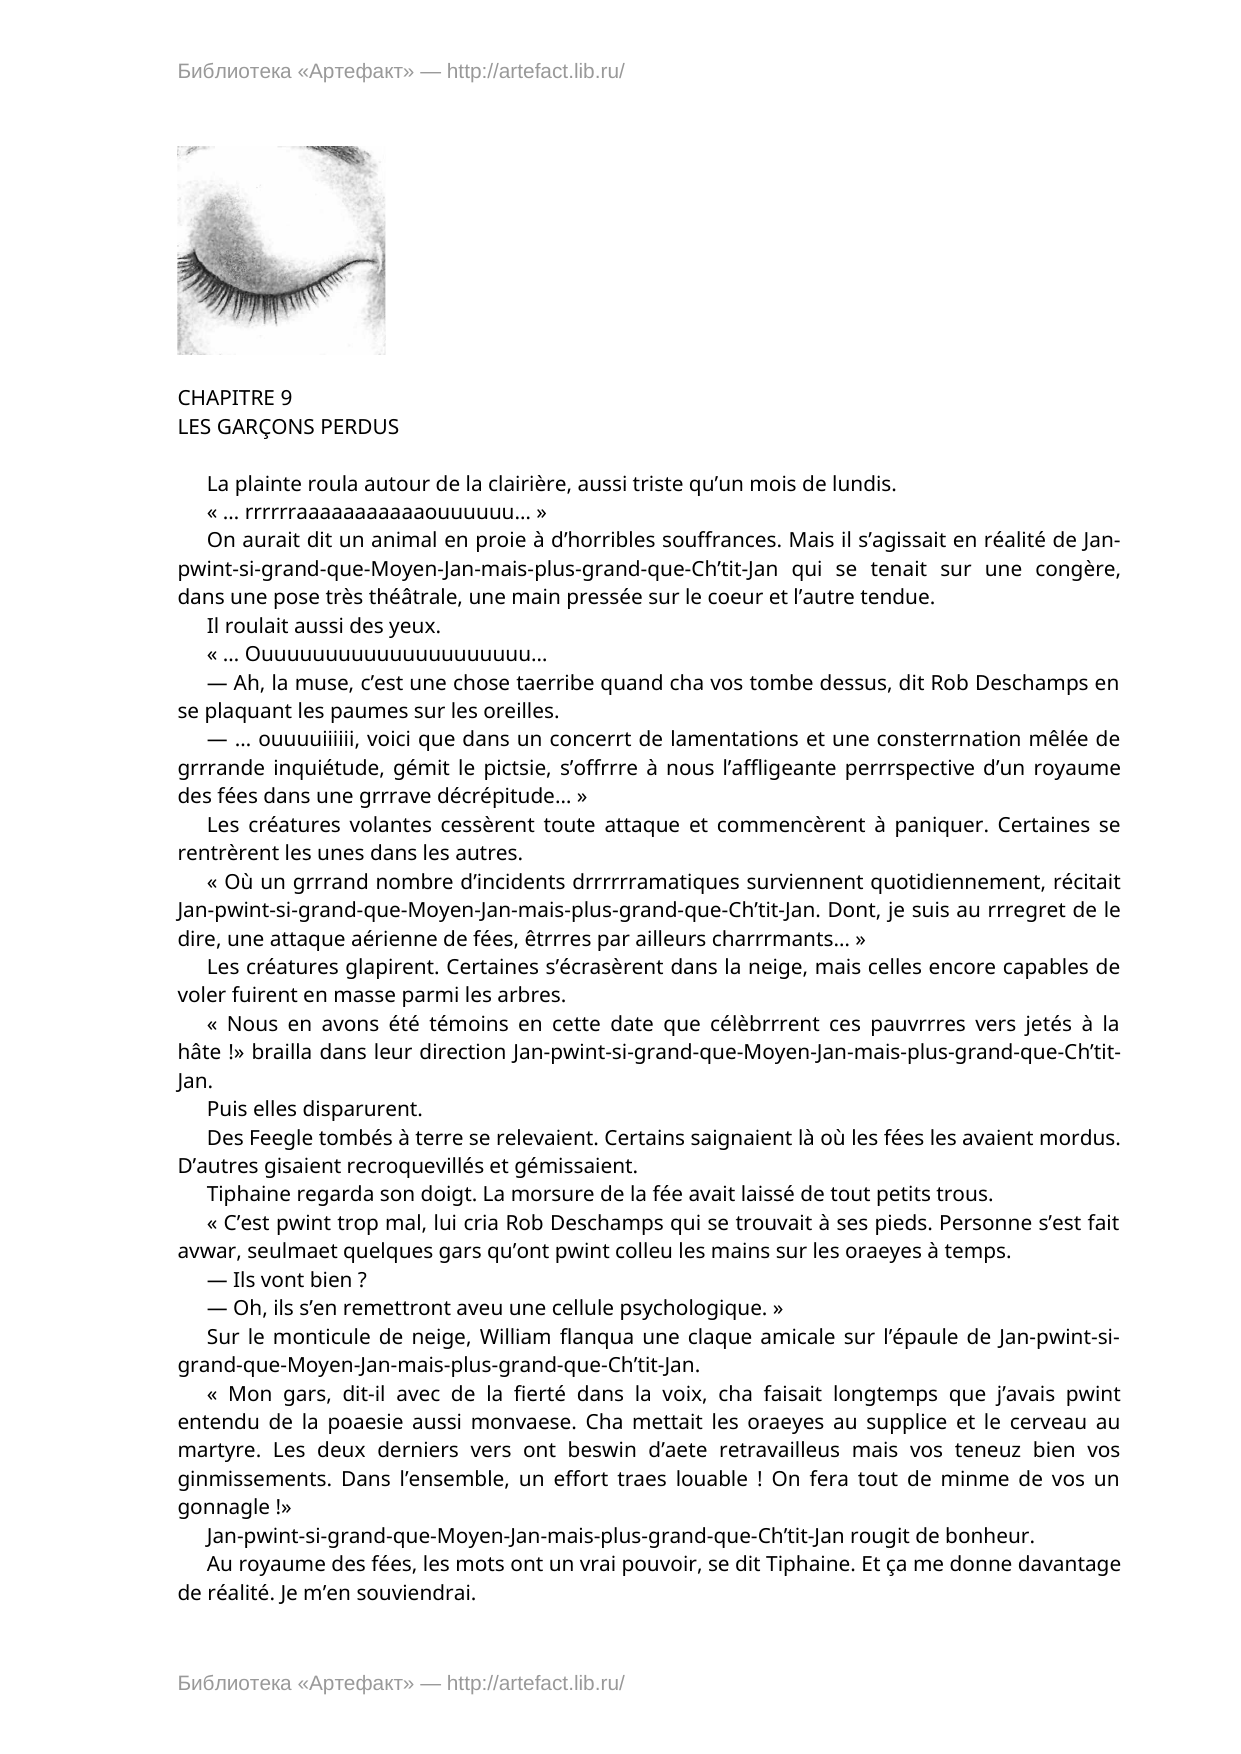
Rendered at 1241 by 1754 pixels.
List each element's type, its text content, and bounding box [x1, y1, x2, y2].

text « Nous en avons été témoins en cette date que célèbrrrent ces pauvrrres vers jetés à la hâte !» brailla dans leur direction Jan-pwint-si-grand-que-Moyen-Jan-mais-plus-grand-que-Ch’tit-Jan. [177, 1009, 1122, 1094]
text CHAPITRE 9 [177, 383, 1122, 412]
text La plainte roula autour de la clairière, aussi triste qu’un mois de lundis. [177, 469, 1122, 497]
text Au royaume des fées, les mots ont un vrai pouvoir, se dit Tiphaine. Et ça me donne davantage de réalité. Je m’en souviendrai. [177, 1549, 1122, 1606]
text Les créatures volantes cessèrent toute attaque et commencèrent à paniquer. Certaines se rentrèrent les unes dans les autres. [177, 810, 1122, 867]
text Des Feegle tombés à terre se relevaient. Certains saignaient là où les fées les avaient mordus. D’autres gisaient recroquevillés et gémissaient. [177, 1123, 1122, 1179]
text — … ouuuuiiiiii, voici que dans un concerrt de lamentations et une consterrnation mêlée de grrrande inquiétude, gémit le pictsie, s’offrrre à nous l’affligeante perrrspective d’un royaume des fées dans une grrrave décrépitude… » [177, 724, 1122, 810]
text « … Ouuuuuuuuuuuuuuuuuuuuu… [177, 639, 1122, 668]
text On aurait dit un animal en proie à d’horribles souffrances. Mais il s’agissait en réalité de Jan-pwint-si-grand-que-Moyen-Jan-mais-plus-grand-que-Ch’tit-Jan qui se tenait sur une congère, dans une pose très théâtrale, une main pressée sur le coeur et l’autre tendue. [177, 526, 1122, 611]
text Tiphaine regarda son doigt. La morsure de la fée avait laissé de tout petits trous. [177, 1179, 1122, 1208]
text « Où un grrrand nombre d’incidents drrrrrramatiques surviennent quotidiennement, récitait Jan-pwint-si-grand-que-Moyen-Jan-mais-plus-grand-que-Ch’tit-Jan. Dont, je suis au rrregret de le dire, une attaque aérienne de fées, êtrrres par ailleurs charrrmants… » [177, 867, 1122, 952]
text « C’est pwint trop mal, lui cria Rob Deschamps qui se trouvait à ses pieds. Personne s’est fait avwar, seulmaet quelques gars qu’ont pwint colleu les mains sur les oraeyes à temps. [177, 1208, 1122, 1265]
text Les créatures glapirent. Certaines s’écrasèrent dans la neige, mais celles encore capables de voler fuirent en masse parmi les arbres. [177, 952, 1122, 1009]
text LES GARÇONS PERDUS [177, 412, 1122, 440]
text « … rrrrrraaaaaaaaaaaouuuuuu… » [177, 497, 1122, 526]
text Il roulait aussi des yeux. [177, 611, 1122, 639]
text Jan-pwint-si-grand-que-Moyen-Jan-mais-plus-grand-que-Ch’tit-Jan rougit de bonheur. [177, 1521, 1122, 1549]
text — Ils vont bien ? [177, 1265, 1122, 1293]
text Puis elles disparurent. [177, 1094, 1122, 1123]
text — Ah, la muse, c’est une chose taerribe quand cha vos tombe dessus, dit Rob Deschamps en se plaquant les paumes sur les oreilles. [177, 668, 1122, 724]
text Sur le monticule de neige, William flanqua une claque amicale sur l’épaule de Jan-pwint-si-grand-que-Moyen-Jan-mais-plus-grand-que-Ch’tit-Jan. [177, 1322, 1122, 1379]
text « Mon gars, dit-il avec de la fierté dans la voix, cha faisait longtemps que j’avais pwint entendu de la poaesie aussi monvaese. Cha mettait les oraeyes au supplice et le cerveau au martyre. Les deux derniers vers ont beswin d’aete retravailleus mais vos teneuz bien vos ginmissements. Dans l’ensemble, un effort traes louable ! On fera tout de minme de vos un gonnagle !» [177, 1379, 1122, 1521]
text — Oh, ils s’en remettront aveu une cellule psychologique. » [177, 1293, 1122, 1322]
picture [177, 146, 386, 355]
